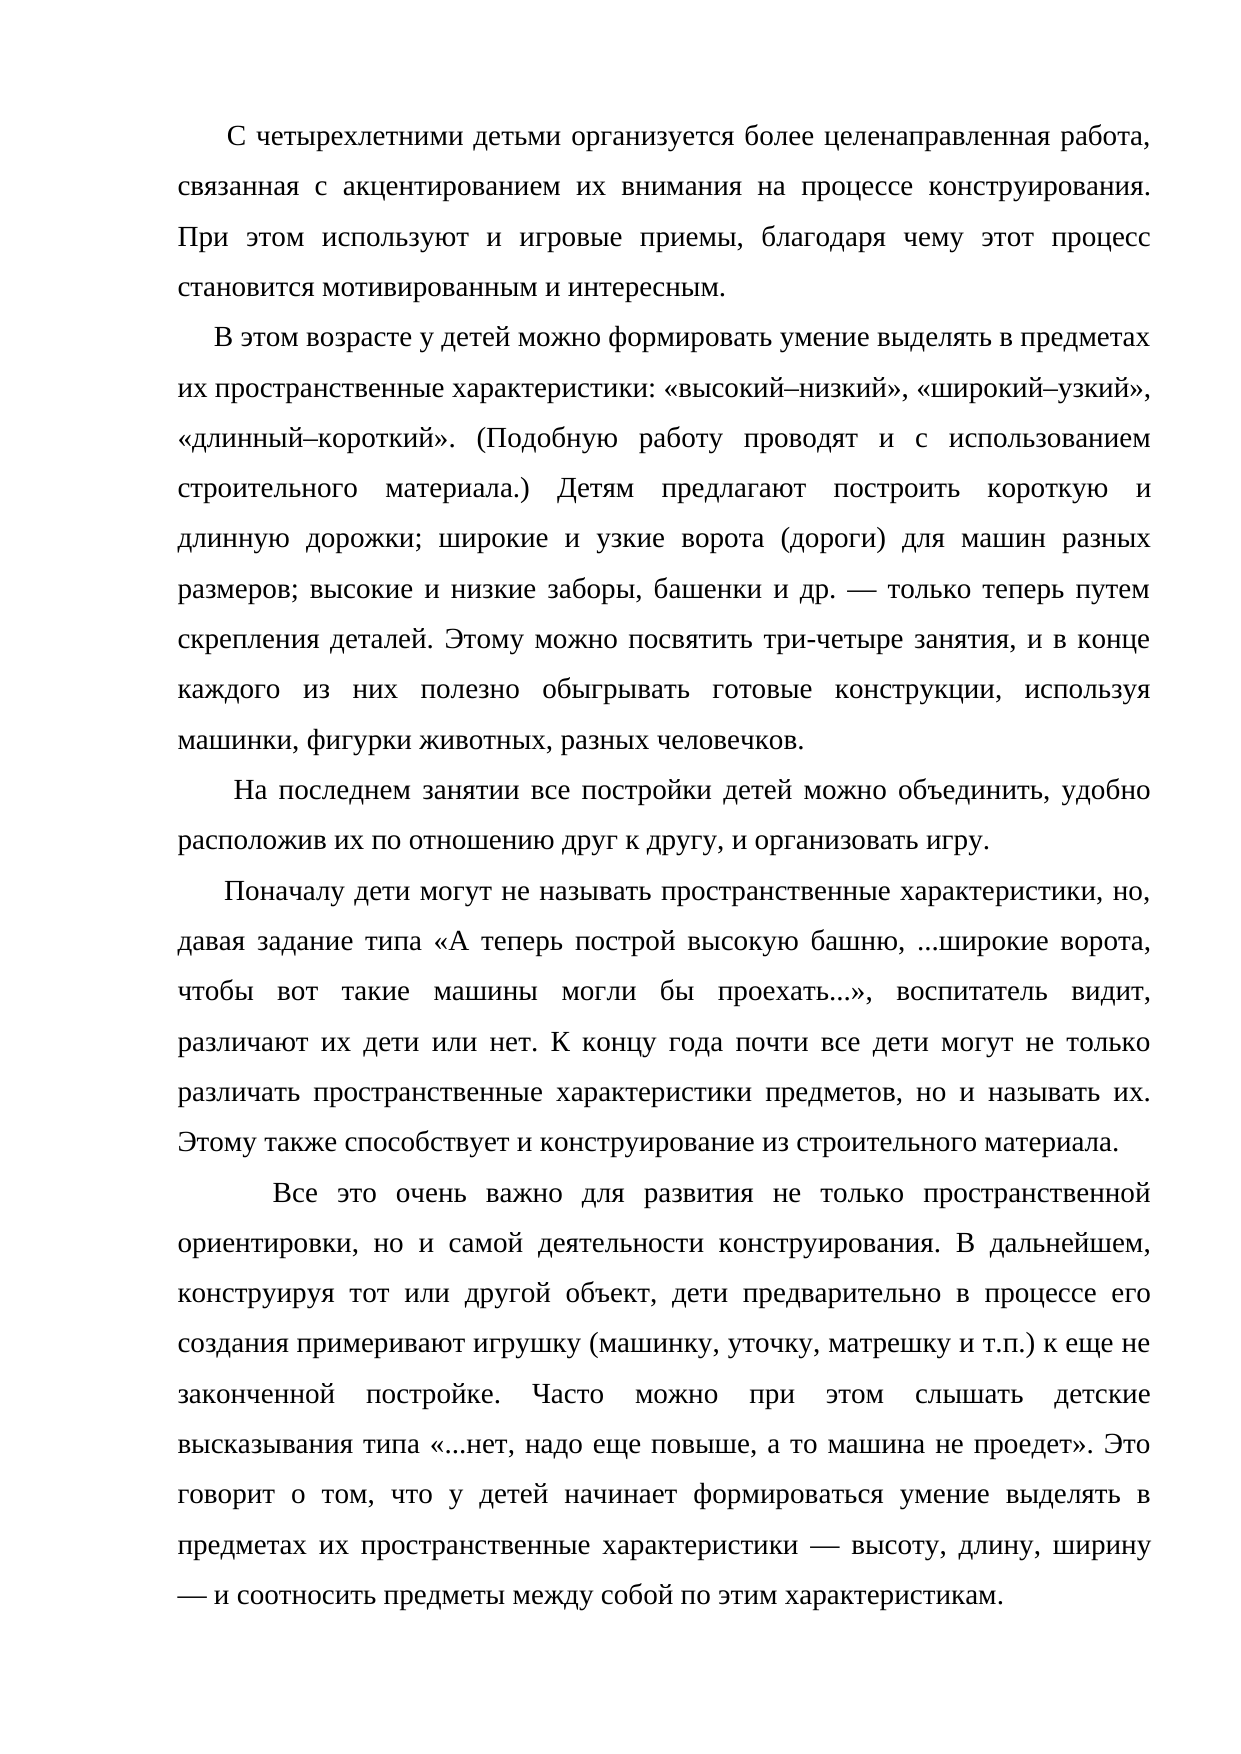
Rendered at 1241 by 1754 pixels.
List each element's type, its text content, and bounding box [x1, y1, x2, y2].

text На последнем занятии все постройки детей можно объединить, удобно расположив их по отношению друг к другу, и организовать игру. [177, 772, 1152, 856]
text Все это очень важно для развития не только пространственной ориентировки, но и самой деятельности конструирования. В дальнейшем, конструируя тот или другой объект, дети предварительно в процессе его создания примеривают игрушку (машинку, уточку, матрешку и т.п.) к еще не законченной постройке. Часто можно при этом слышать детские высказывания типа «...нет, надо еще повыше, а то машина не проедет». Это говорит о том, что у детей начинает формироваться умение выделять в предметах их пространственные характеристики — высоту, длину, ширину — и соотносить предметы между собой по этим характеристикам. [177, 1175, 1152, 1611]
text Поначалу дети могут не называть пространственные характеристики, но, давая задание типа «А теперь построй высокую башню, ...широкие ворота, чтобы вот такие машины могли бы проехать...», воспитатель видит, различают их дети или нет. К концу года почти все дети могут не только различать пространственные характеристики предметов, но и называть их. Этому также способствует и конструирование из строительного материала. [177, 873, 1152, 1158]
text С четырехлетними детьми организуется более целенаправленная работа, связанная с акцентированием их внимания на процессе конструирования. При этом используют и игровые приемы, благодаря чему этот процесс становится мотивированным и интересным. [177, 118, 1152, 303]
text В этом возрасте у детей можно формировать умение выделять в предметах их пространственные характеристики: «высокий–низкий», «широкий–узкий», «длинный–короткий». (Подобную работу проводят и с использованием строительного материала.) Детям предлагают построить короткую и длинную дорожки; широкие и узкие ворота (дороги) для машин разных размеров; высокие и низкие заборы, башенки и др. — только теперь путем скрепления деталей. Этому можно посвятить три-четыре занятия, и в конце каждого из них полезно обыгрывать готовые конструкции, используя машинки, фигурки животных, разных человечков. [177, 319, 1152, 755]
